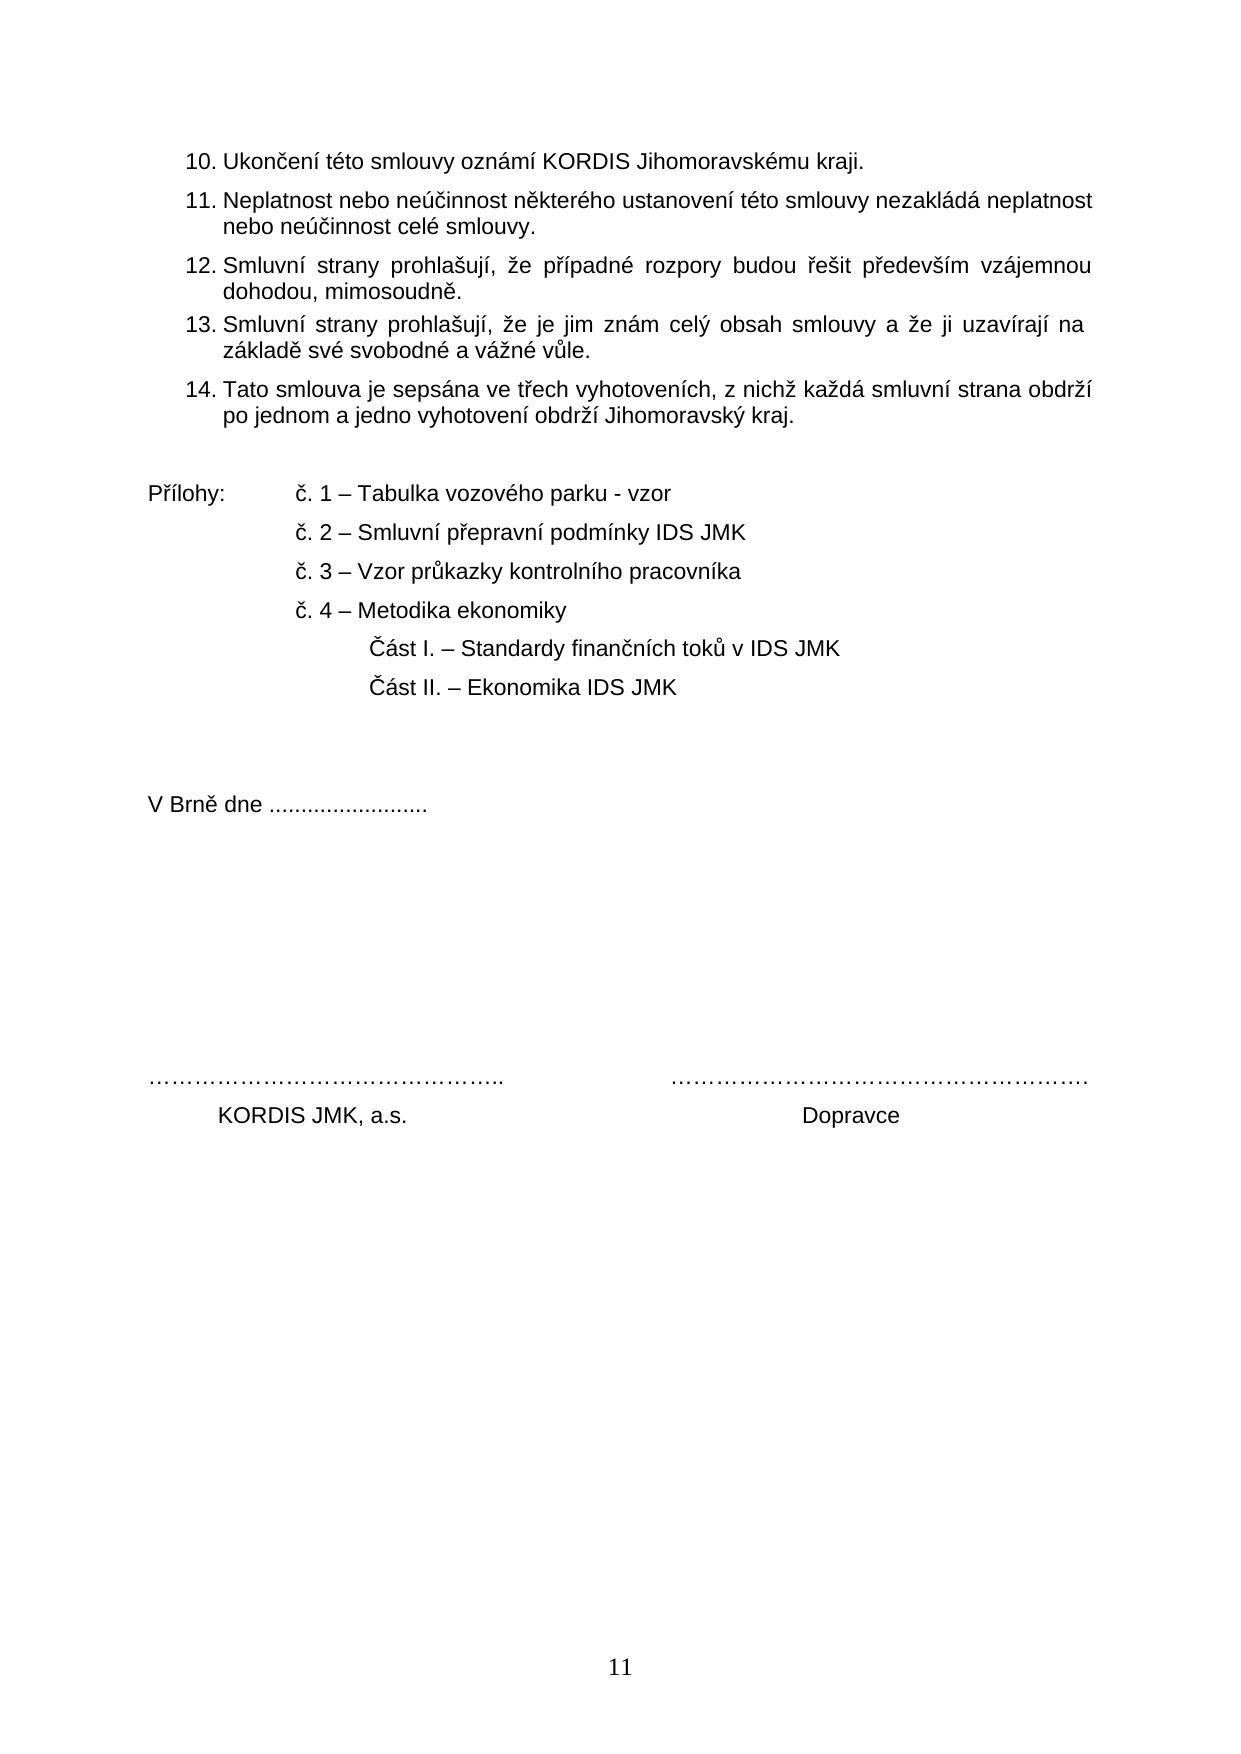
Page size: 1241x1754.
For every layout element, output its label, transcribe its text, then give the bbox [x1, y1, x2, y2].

text č. 2 – Smluvní přepravní podmínky IDS JMK [148, 519, 1092, 545]
text Část II. – Ekonomika IDS JMK [148, 674, 1092, 701]
text č. 3 – Vzor průkazky kontrolního pracovníka [148, 558, 1092, 584]
list Smluvní strany prohlašují, že případné rozpory budou řešit především vzájemnou dohodou, mimosoudně. [185, 252, 1092, 304]
text Přílohy: č. 1 – Tabulka vozového parku - vzor [148, 480, 1092, 506]
text V Brně dne ......................... [148, 791, 1092, 817]
list Neplatnost nebo neúčinnost některého ustanovení této smlouvy nezakládá neplatnost nebo neúčinnost celé smlouvy. [185, 187, 1092, 239]
text Část I. – Standardy finančních toků v IDS JMK [148, 635, 1092, 662]
text č. 4 – Metodika ekonomiky [148, 597, 1092, 623]
list Ukončení této smlouvy oznámí KORDIS Jihomoravskému kraji. [185, 148, 1092, 174]
list Tato smlouva je sepsána ve třech vyhotoveních, z nichž každá smluvní strana obdrží po jednom a jedno vyhotovení obdrží Jihomoravský kraj. [185, 376, 1092, 429]
list Smluvní strany prohlašují, že je jim znám celý obsah smlouvy a že ji uzavírají na základě své svobodné a vážné vůle. [185, 311, 1085, 363]
text KORDIS JMK, a.s. Dopravce [148, 1102, 1092, 1128]
text ……………………………………….. ………………………………………………. [148, 1063, 1092, 1089]
